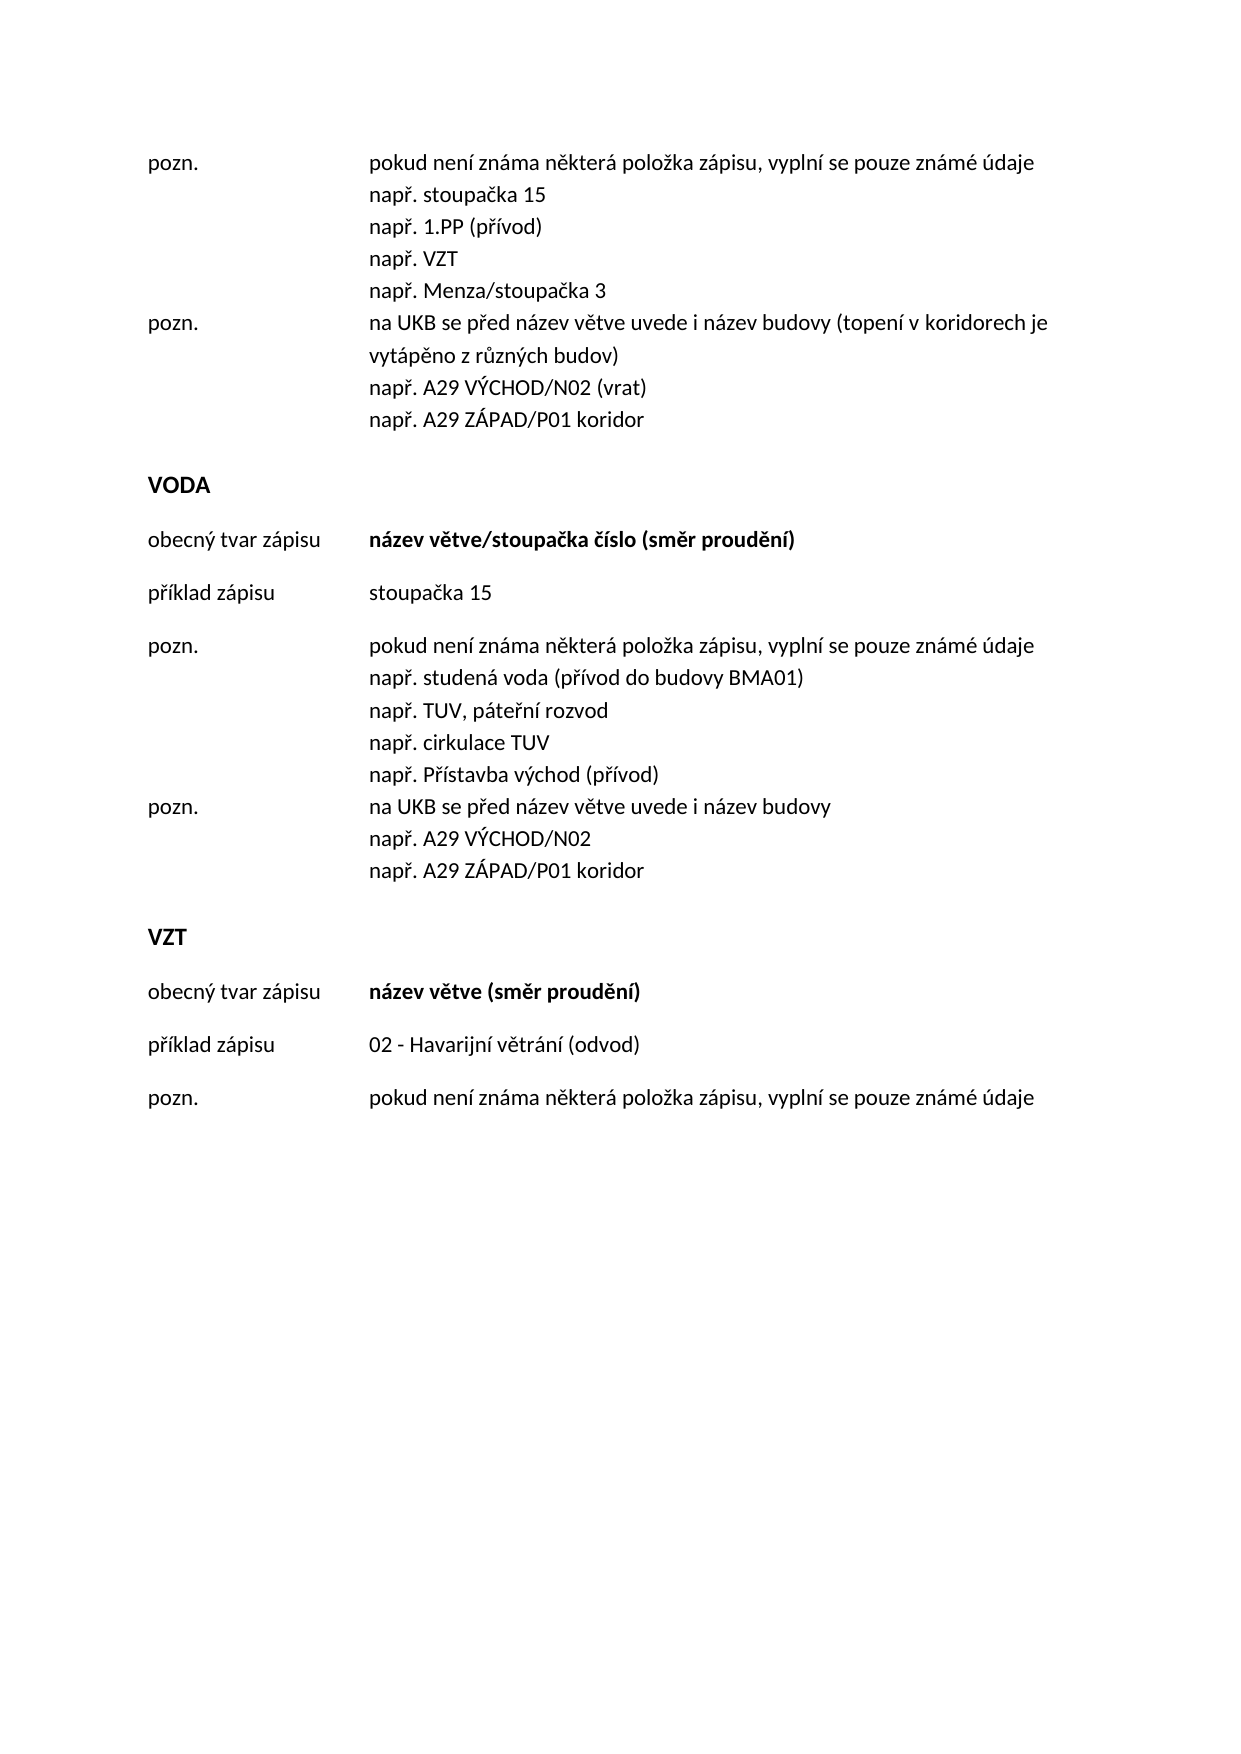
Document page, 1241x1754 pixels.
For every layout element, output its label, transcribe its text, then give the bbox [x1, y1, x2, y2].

text např. 1.PP (přívod) [295, 212, 1093, 240]
text např. A29 VÝCHOD/N02 (vrat) [148, 373, 1093, 401]
text pozn. na UKB se před název větve uvede i název budovy (topení v koridorech je vytápěno z různých budov) [148, 308, 1093, 369]
text např. cirkulace TUV [295, 728, 1093, 756]
text obecný tvar zápisu název větve (směr proudění) [148, 977, 1093, 1005]
text pozn. pokud není známa některá položka zápisu, vyplní se pouze známé údaje [148, 631, 1093, 659]
text pozn. pokud není známa některá položka zápisu, vyplní se pouze známé údaje [148, 1083, 1093, 1111]
text např. stoupačka 15 [148, 180, 1093, 208]
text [148, 148, 1093, 176]
text VODA [148, 469, 1093, 500]
text VZT [148, 921, 1093, 952]
text např. studená voda (přívod do budovy BMA01) [148, 663, 1093, 692]
text např. Menza/stoupačka 3 [295, 276, 1093, 304]
text např. Přístavba východ (přívod) [295, 760, 1093, 788]
text příklad zápisu stoupačka 15 [148, 578, 1093, 606]
text příklad zápisu 02 - Havarijní větrání (odvod) [148, 1030, 1093, 1058]
text např. TUV, páteřní rozvod [148, 696, 1093, 724]
text např. A29 ZÁPAD/P01 koridor [369, 405, 1093, 433]
text např. VZT [295, 244, 1093, 272]
text pozn. na UKB se před název větve uvede i název budovy [148, 792, 1093, 820]
text např. A29 ZÁPAD/P01 koridor [369, 857, 1093, 885]
text obecný tvar zápisu název větve/stoupačka číslo (směr proudění) [148, 525, 1093, 553]
text např. A29 VÝCHOD/N02 [369, 824, 1093, 852]
